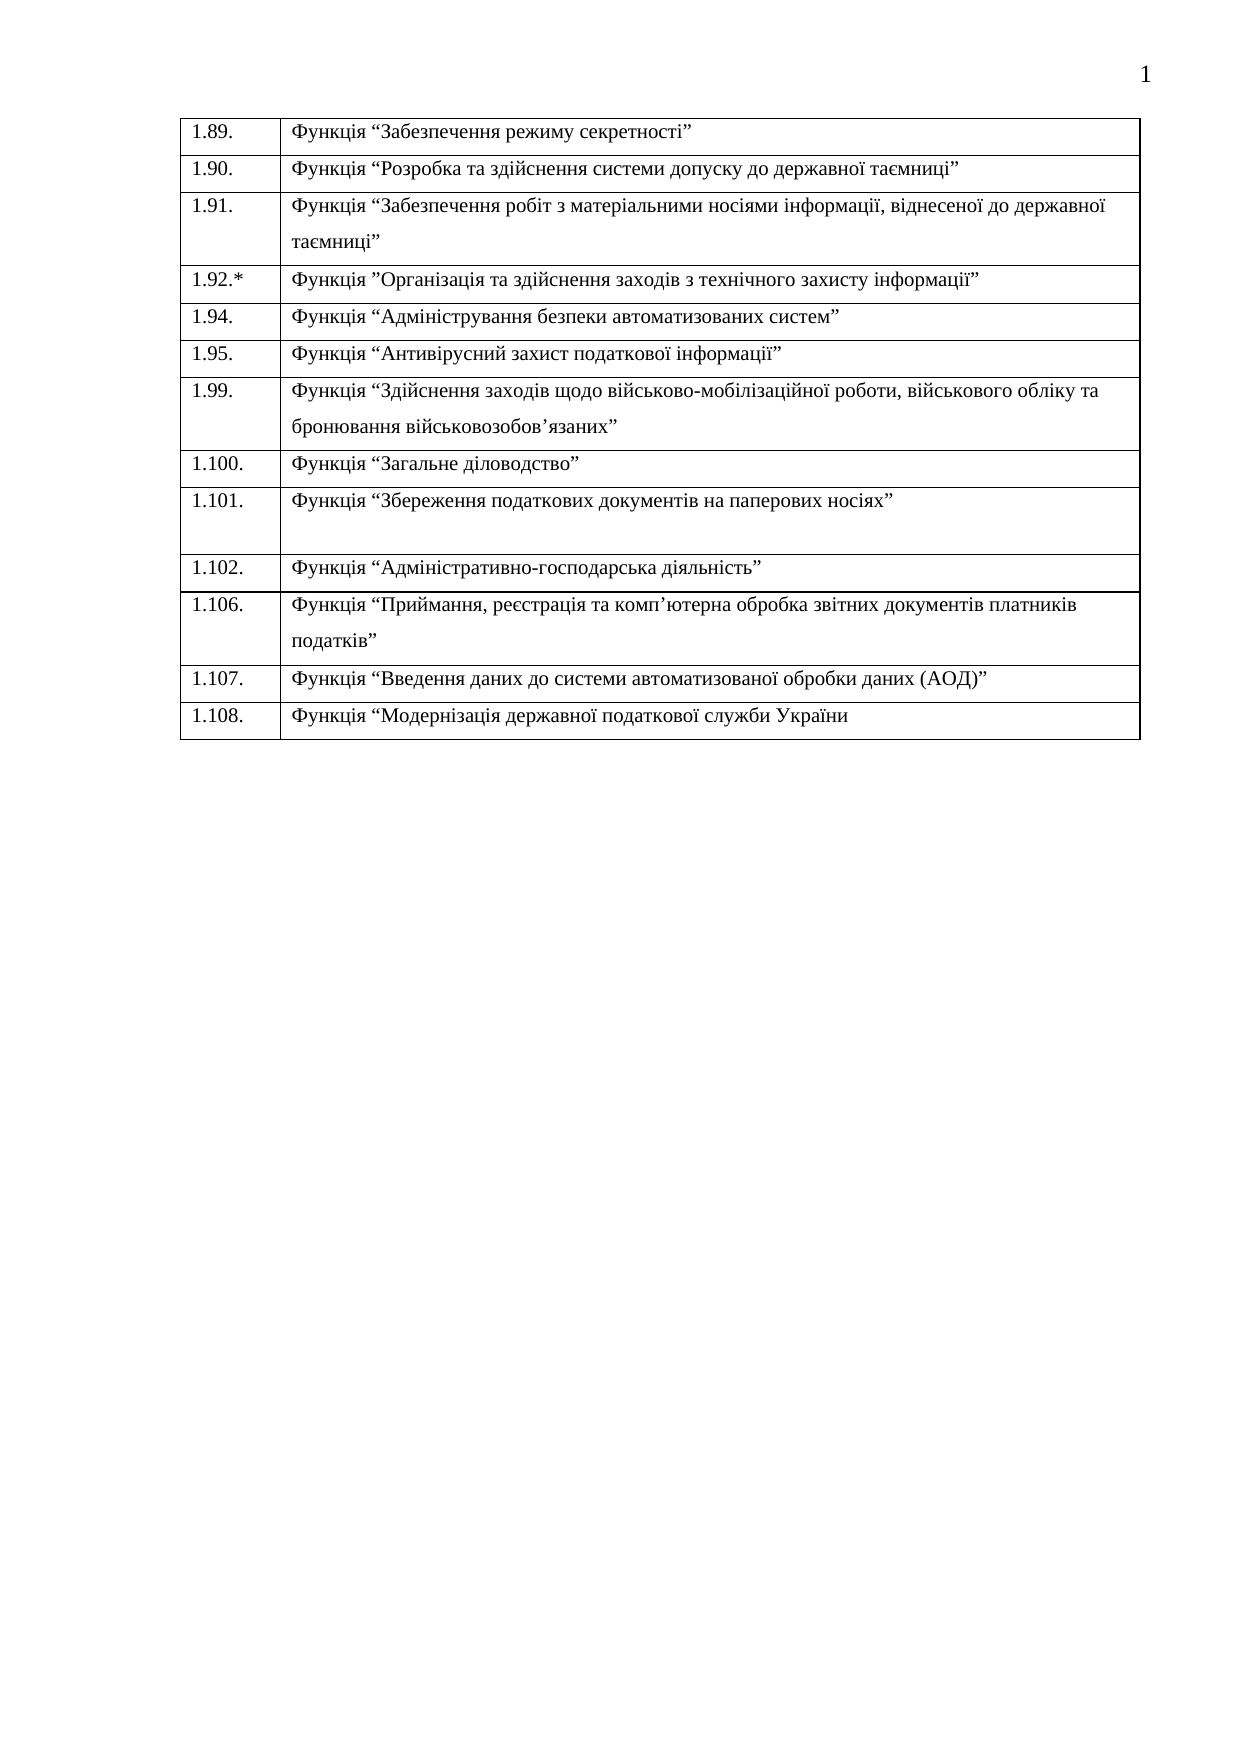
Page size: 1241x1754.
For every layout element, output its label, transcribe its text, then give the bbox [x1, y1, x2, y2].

table_cell Функція “Введення даних до системи автоматизованої обробки даних (АОД)” [281, 666, 1139, 702]
table_cell Функція “Забезпечення робіт з матеріальними носіями інформації, віднесеної до державної таємниці” [281, 193, 1139, 265]
table_cell 1.107. [181, 666, 280, 702]
table_cell Функція “Адміністративно-господарська діяльність” [281, 555, 1139, 591]
table_cell 1.100. [181, 451, 280, 487]
table_cell Функція “Збереження податкових документів на паперових носіях” [281, 488, 1139, 554]
table_cell 1.95. [181, 341, 280, 377]
table_cell 1.102. [181, 555, 280, 591]
table_cell 1.101. [181, 488, 280, 554]
table_cell Функція “Приймання, реєстрація та комп’ютерна обробка звітних документів платників податків” [281, 593, 1139, 664]
table_cell Функція “Антивірусний захист податкової інформації” [281, 341, 1139, 377]
table_cell Функція “Модернізація державної податкової служби України [281, 703, 1139, 739]
table_cell 1.92.* [181, 266, 280, 302]
table_cell 1.94. [181, 304, 280, 339]
table_cell Функція “Загальне діловодство” [281, 451, 1139, 487]
table_cell Функція “Розробка та здійснення системи допуску до державної таємниці” [281, 156, 1139, 192]
table_cell 1.91. [181, 193, 280, 265]
table_cell Функція “Забезпечення режиму секретності” [281, 119, 1139, 155]
table_cell 1.90. [181, 156, 280, 192]
table_cell Функція ”Організація та здійснення заходів з технічного захисту інформації” [281, 266, 1139, 302]
table_cell 1.108. [181, 703, 280, 739]
table_cell 1.106. [181, 593, 280, 664]
table_cell Функція “Адміністрування безпеки автоматизованих систем” [281, 304, 1139, 339]
table_cell 1.89. [181, 119, 280, 155]
table_cell 1.99. [181, 378, 280, 450]
table_cell Функція “Здійснення заходів щодо військово-мобілізаційної роботи, військового обліку та бронювання військовозобов’язаних” [281, 378, 1139, 450]
